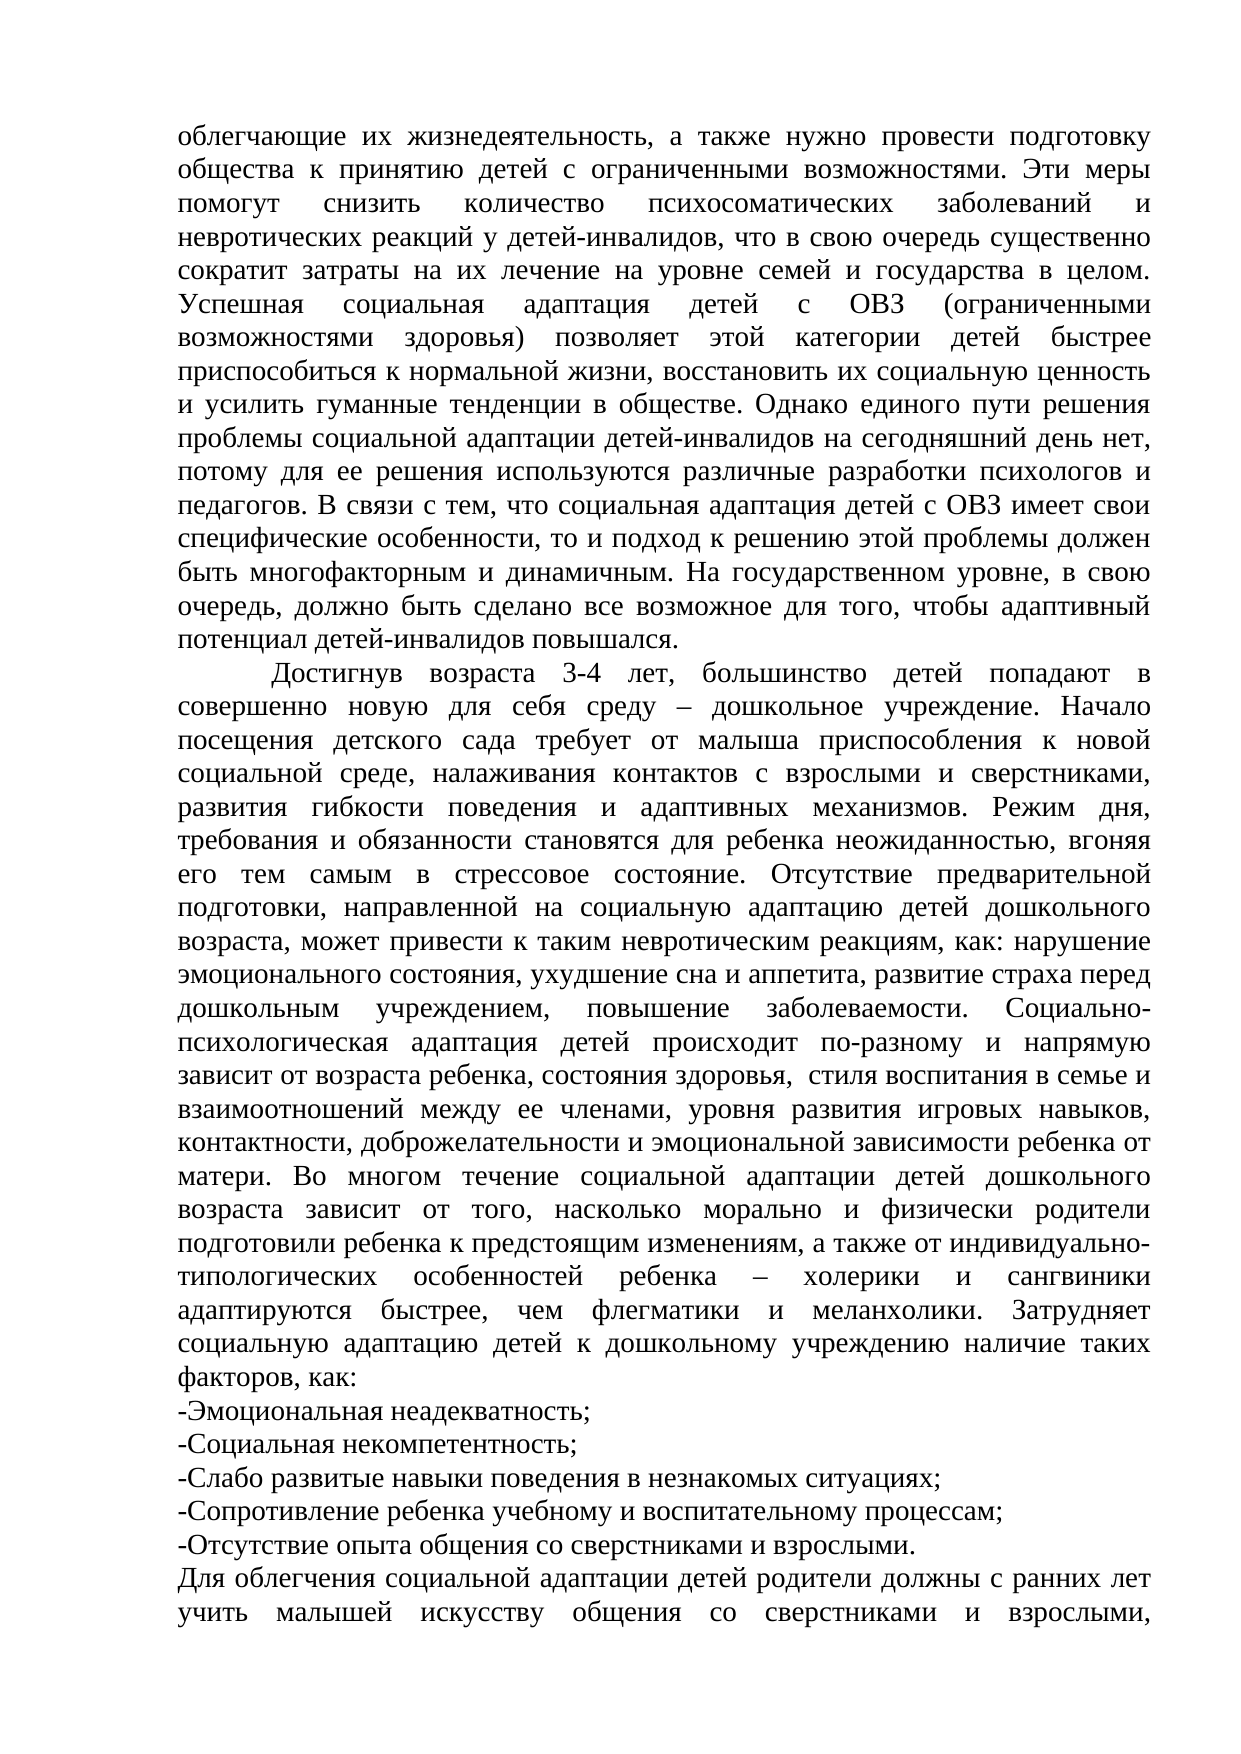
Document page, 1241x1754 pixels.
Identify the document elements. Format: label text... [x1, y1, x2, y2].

text -Социальная некомпетентность; [177, 1426, 1152, 1460]
text Достигнув возраста 3-4 лет, большинство детей попадают в совершенно новую для себя среду – дошкольное учреждение. Начало посещения детского сада требует от малыша приспособления к новой социальной среде, налаживания контактов с взрослыми и сверстниками, развития гибкости поведения и адаптивных механизмов. Режим дня, требования и обязанности становятся для ребенка неожиданностью, вгоняя его тем самым в стрессовое состояние. Отсутствие предварительной подготовки, направленной на социальную адаптацию детей дошкольного возраста, может привести к таким невротическим реакциям, как: нарушение эмоционального состояния, ухудшение сна и аппетита, развитие страха перед дошкольным учреждением, повышение заболеваемости. Социально-психологическая адаптация детей происходит по-разному и напрямую зависит от возраста ребенка, состояния здоровья, стиля воспитания в семье и взаимоотношений между ее членами, уровня развития игровых навыков, контактности, доброжелательности и эмоциональной зависимости ребенка от матери. Во многом течение социальной адаптации детей дошкольного возраста зависит от того, насколько морально и физически родители подготовили ребенка к предстоящим изменениям, а также от индивидуально-типологических особенностей ребенка – холерики и сангвиники адаптируются быстрее, чем флегматики и меланхолики. Затрудняет социальную адаптацию детей к дошкольному учреждению наличие таких факторов, как: [177, 655, 1152, 1393]
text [177, 1560, 1152, 1627]
text -Слабо развитые навыки поведения в незнакомых ситуациях; [177, 1460, 1152, 1493]
text -Сопротивление ребенка учебному и воспитательному процессам; [177, 1493, 1152, 1527]
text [177, 118, 1152, 655]
text -Отсутствие опыта общения со сверстниками и взрослыми. [177, 1527, 1152, 1560]
text -Эмоциональная неадекватность; [177, 1393, 1152, 1426]
